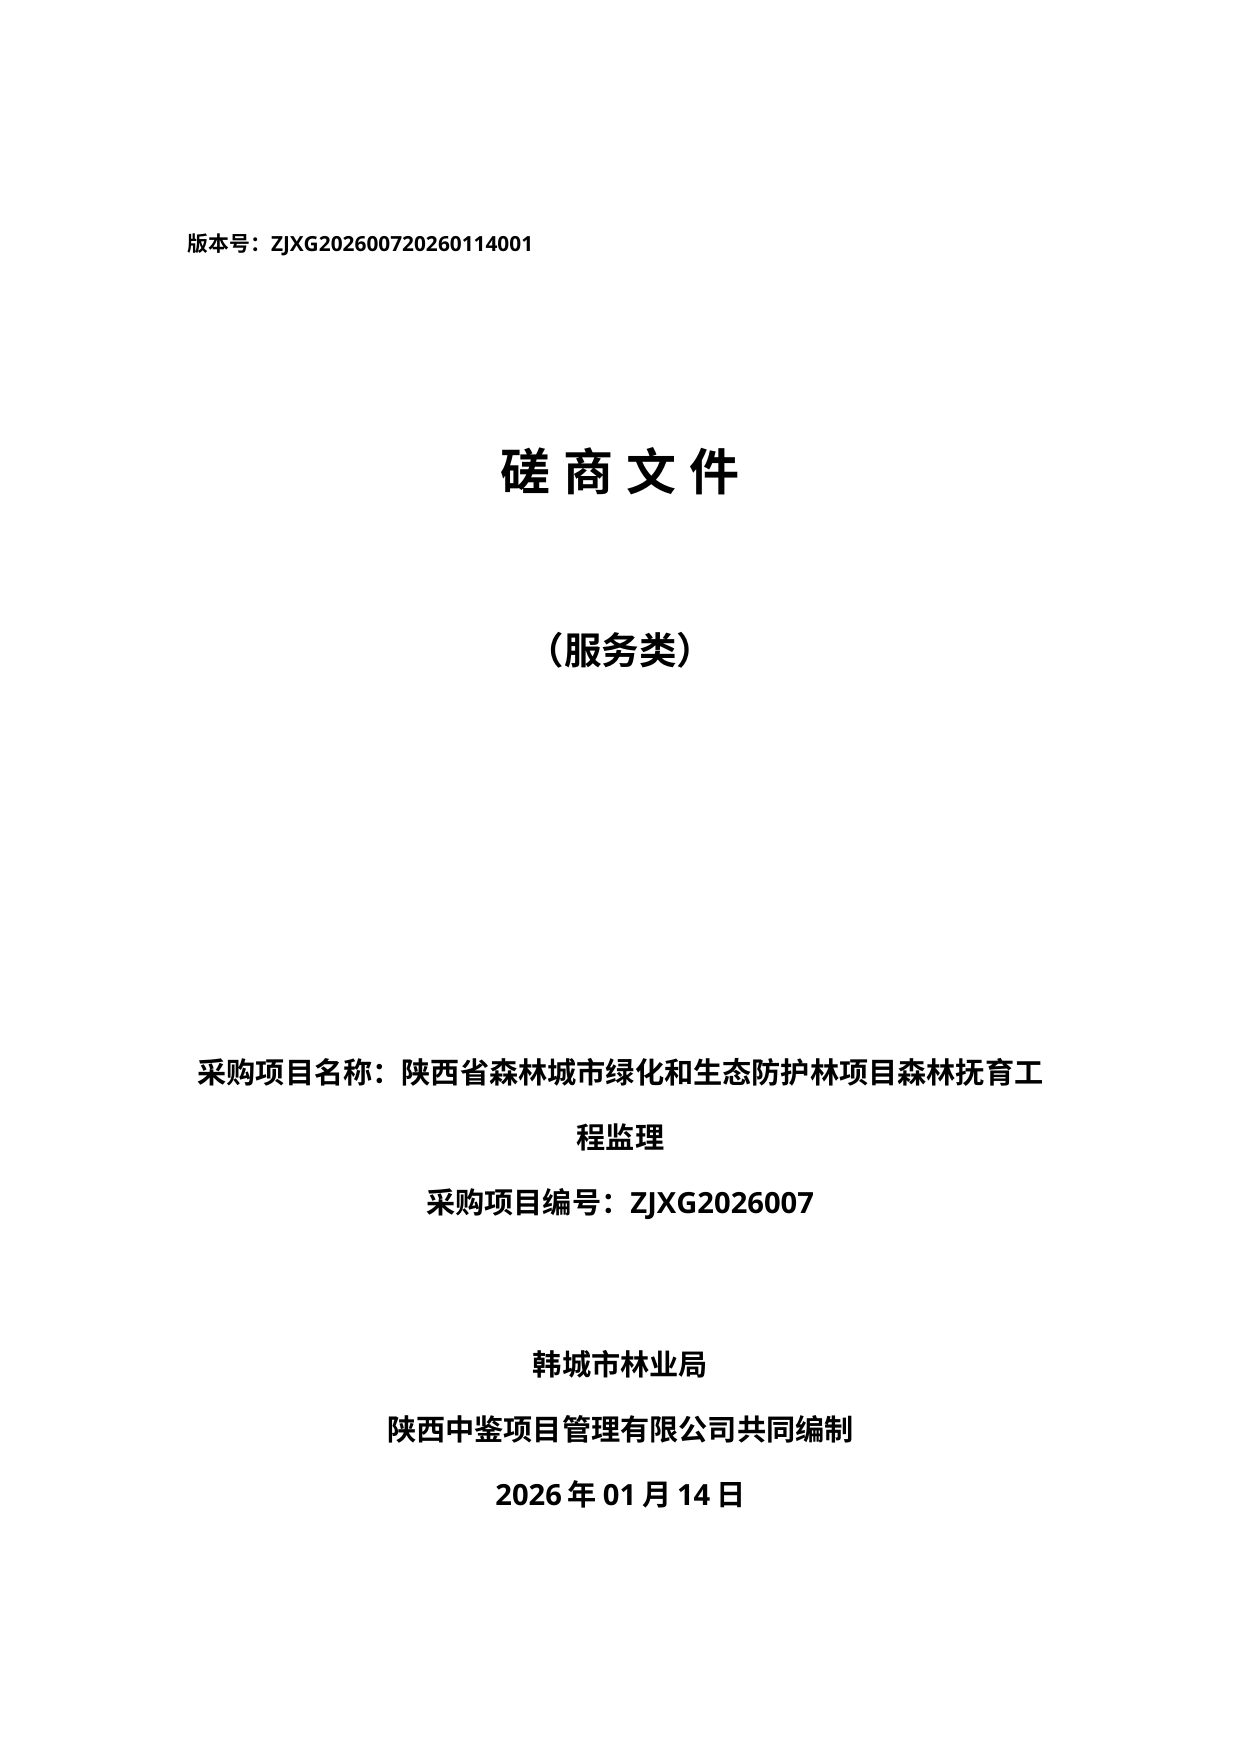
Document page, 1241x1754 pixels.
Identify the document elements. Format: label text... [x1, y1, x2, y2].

text 版本号：ZJXG202600720260114001 [187, 227, 1053, 422]
text （服务类） [187, 617, 1053, 1039]
text 磋 商 文 件 [187, 422, 1053, 617]
text 采购项目编号：ZJXG2026007 [187, 1169, 1053, 1332]
text 韩城市林业局 [187, 1332, 1053, 1397]
text 采购项目名称：陕西省森林城市绿化和生态防护林项目森林抚育工程监理 [187, 1039, 1053, 1169]
text 2026年01月14日 [187, 1462, 1053, 1527]
text 陕西中鉴项目管理有限公司共同编制 [187, 1397, 1053, 1462]
